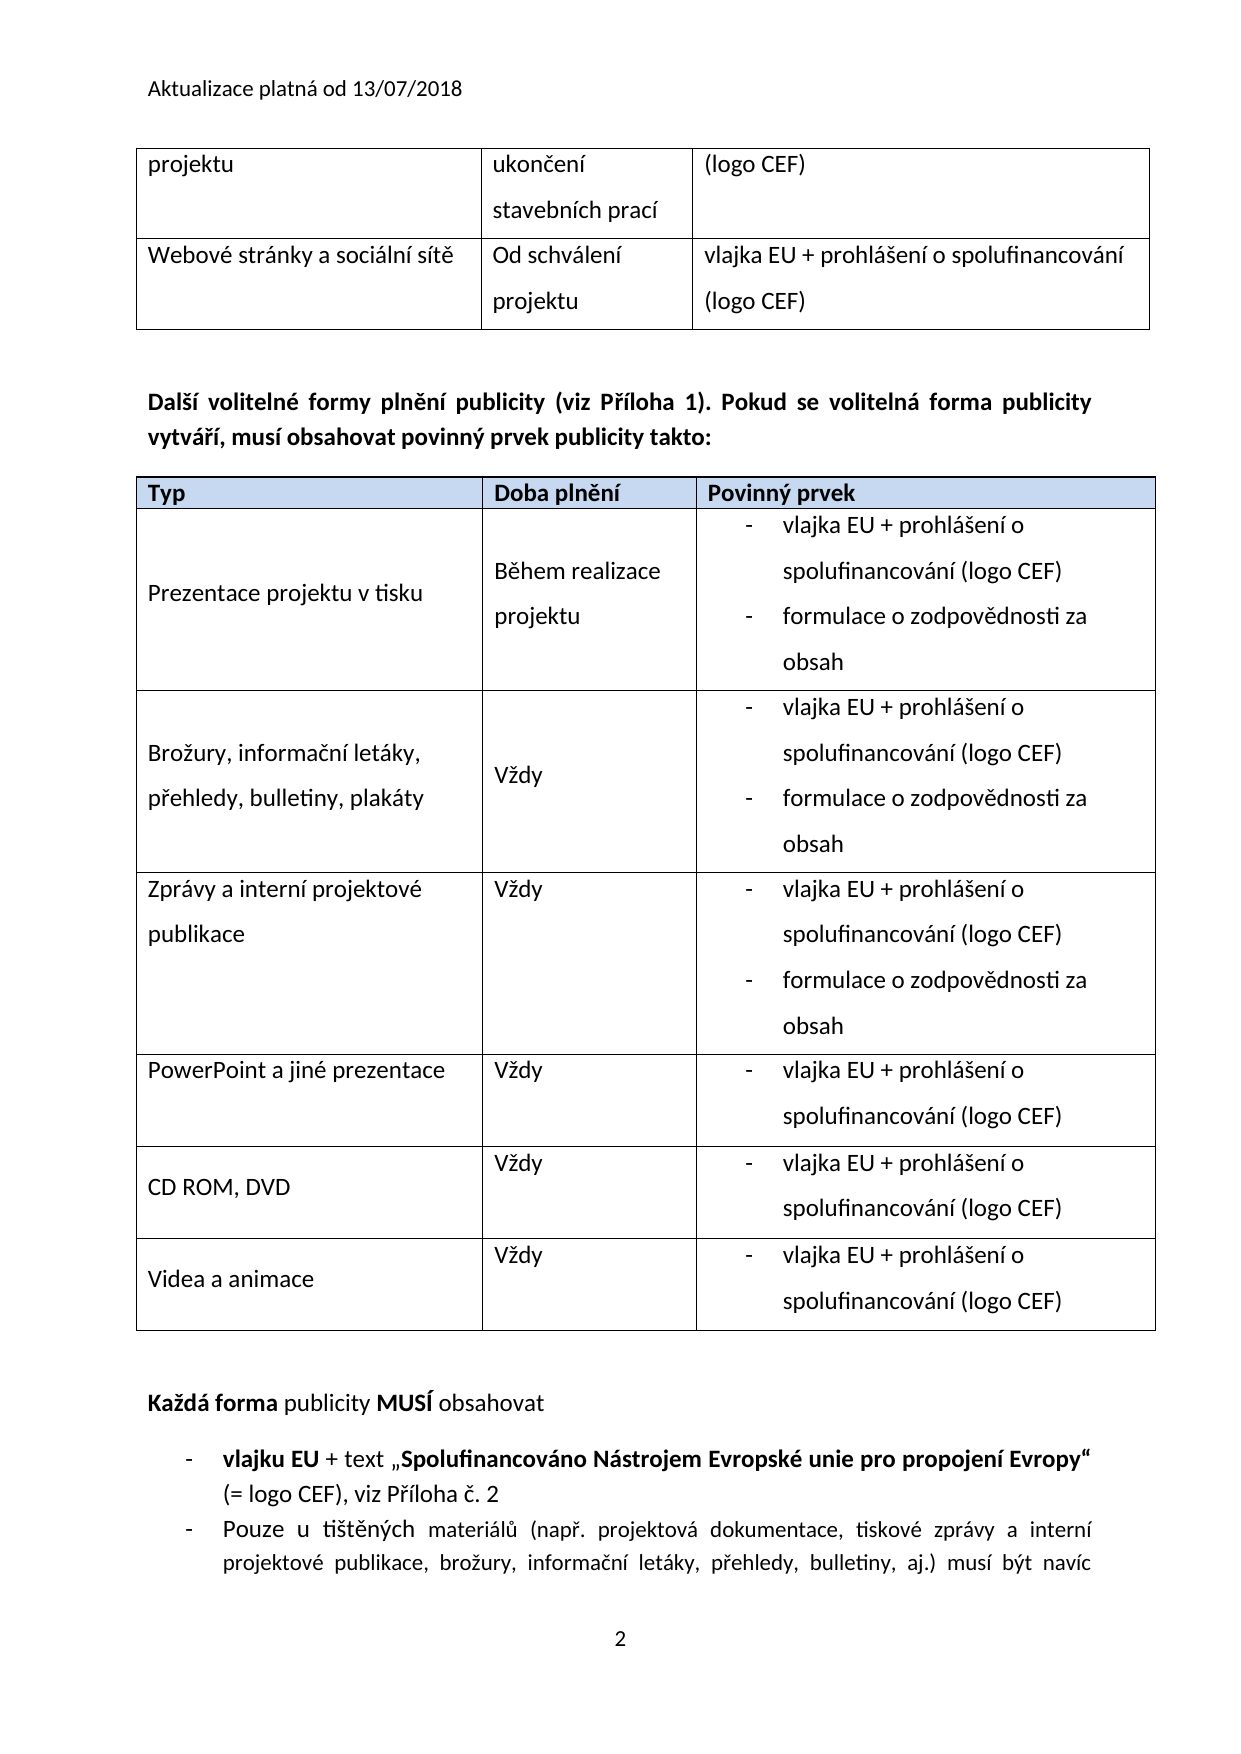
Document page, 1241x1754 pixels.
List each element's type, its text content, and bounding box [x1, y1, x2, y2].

table_cell Brožury, informační letáky, přehledy, bulletiny, plakáty [137, 691, 482, 872]
text Další volitelné formy plnění publicity (viz Příloha 1). Pokud se volitelná forma publicity vytváří, musí obsahovat povinný prvek publicity takto: [148, 386, 1093, 451]
table_cell Vždy [483, 691, 696, 872]
table_cell Prezentace projektu v tisku [137, 509, 482, 690]
table_cell Vždy [483, 873, 696, 1054]
table_cell vlajka EU + prohlášení o spolufinancování (logo CEF) [697, 1147, 1155, 1238]
table_cell vlajka EU + prohlášení o spolufinancování (logo CEF) [697, 1055, 1155, 1146]
table_cell Webové stránky a sociální sítě [137, 239, 481, 329]
table_cell vlajka EU + prohlášení o spolufinancování (logo CEF) [697, 1239, 1155, 1330]
table_cell PowerPoint a jiné prezentace [137, 1055, 482, 1146]
table_cell vlajka EU + prohlášení o spolufinancování (logo CEF) formulace o zodpovědnosti za obsah [697, 509, 1155, 690]
table_cell CD ROM, DVD [137, 1147, 482, 1238]
list vlajku EU + text „Spolufinancováno Nástrojem Evropské unie pro propojení Evropy“ (= logo CEF), viz Příloha č. 2 [185, 1443, 1093, 1508]
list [185, 1513, 1093, 1576]
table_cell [693, 149, 1149, 238]
table_header Doba plnění [483, 478, 696, 508]
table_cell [137, 149, 481, 238]
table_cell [693, 239, 1149, 329]
text Každá forma publicity MUSÍ obsahovat [148, 1387, 1093, 1418]
table_cell vlajka EU + prohlášení o spolufinancování (logo CEF) formulace o zodpovědnosti za obsah [697, 873, 1155, 1054]
table_cell Videa a animace [137, 1239, 482, 1330]
table_cell Vždy [483, 1147, 696, 1238]
table_cell Vždy [483, 1055, 696, 1146]
table_cell Vždy [483, 1239, 696, 1330]
table_cell Zprávy a interní projektové publikace [137, 873, 482, 1054]
table_header Typ [137, 478, 482, 508]
table_cell vlajka EU + prohlášení o spolufinancování (logo CEF) formulace o zodpovědnosti za obsah [697, 691, 1155, 872]
table_cell Během realizace projektu [483, 509, 696, 690]
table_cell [482, 149, 692, 238]
table_cell Od schválení projektu [482, 239, 692, 329]
table_header Povinný prvek [697, 478, 1155, 508]
